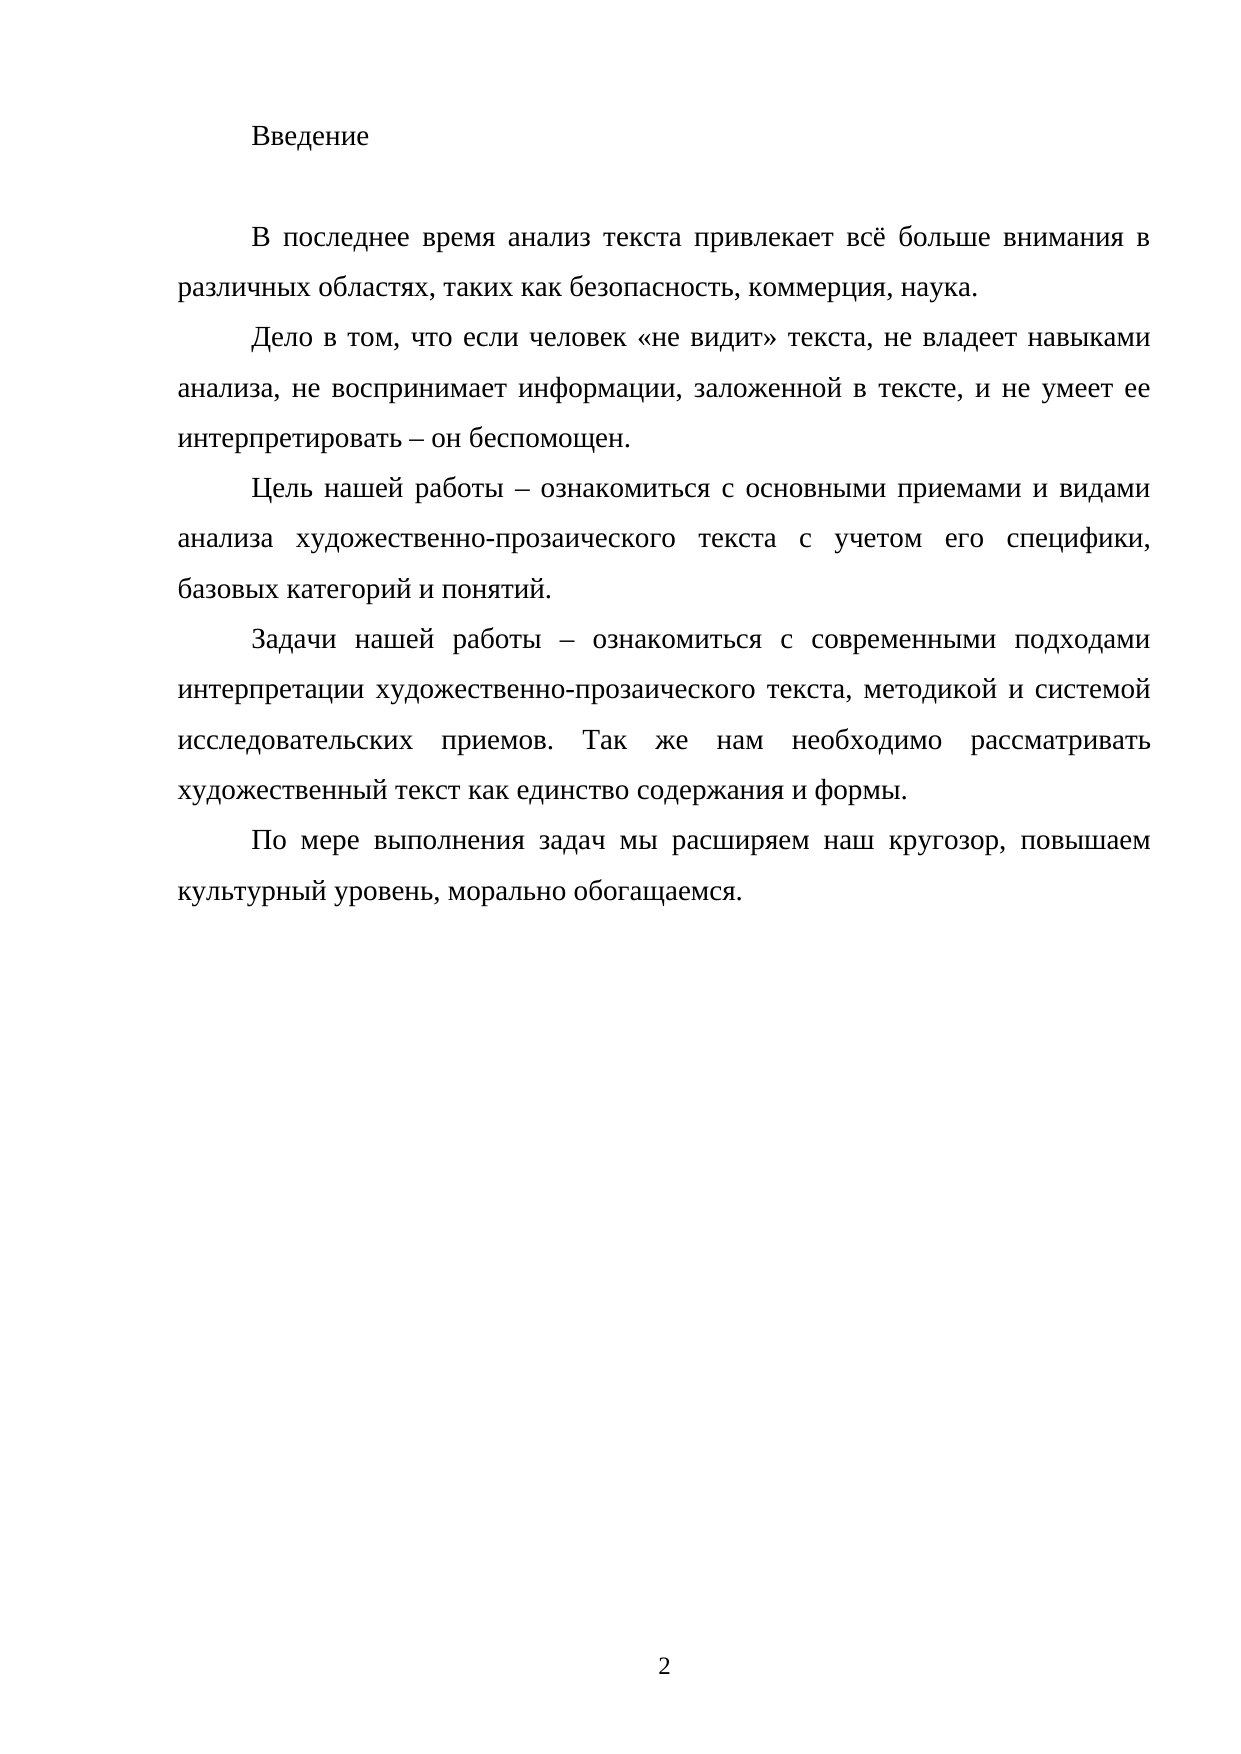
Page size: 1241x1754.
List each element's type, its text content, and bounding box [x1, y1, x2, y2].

text Дело в том, что если человек «не видит» текста, не владеет навыками анализа, не воспринимает информации, заложенной в тексте, и не умеет ее интерпретировать – он беспомощен. [177, 319, 1152, 453]
text В последнее время анализ текста привлекает всё больше внимания в различных областях, таких как безопасность, коммерция, наука. [177, 219, 1152, 303]
text Задачи нашей работы – ознакомиться с современными подходами интерпретации художественно-прозаического текста, методикой и системой исследовательских приемов. Так же нам необходимо рассматривать художественный текст как единство содержания и формы. [177, 621, 1152, 806]
text Введение [177, 118, 1152, 152]
text Цель нашей работы – ознакомиться с основными приемами и видами анализа художественно-прозаического текста с учетом его специфики, базовых категорий и понятий. [177, 470, 1152, 604]
text По мере выполнения задач мы расширяем наш кругозор, повышаем культурный уровень, морально обогащаемся. [177, 822, 1152, 906]
